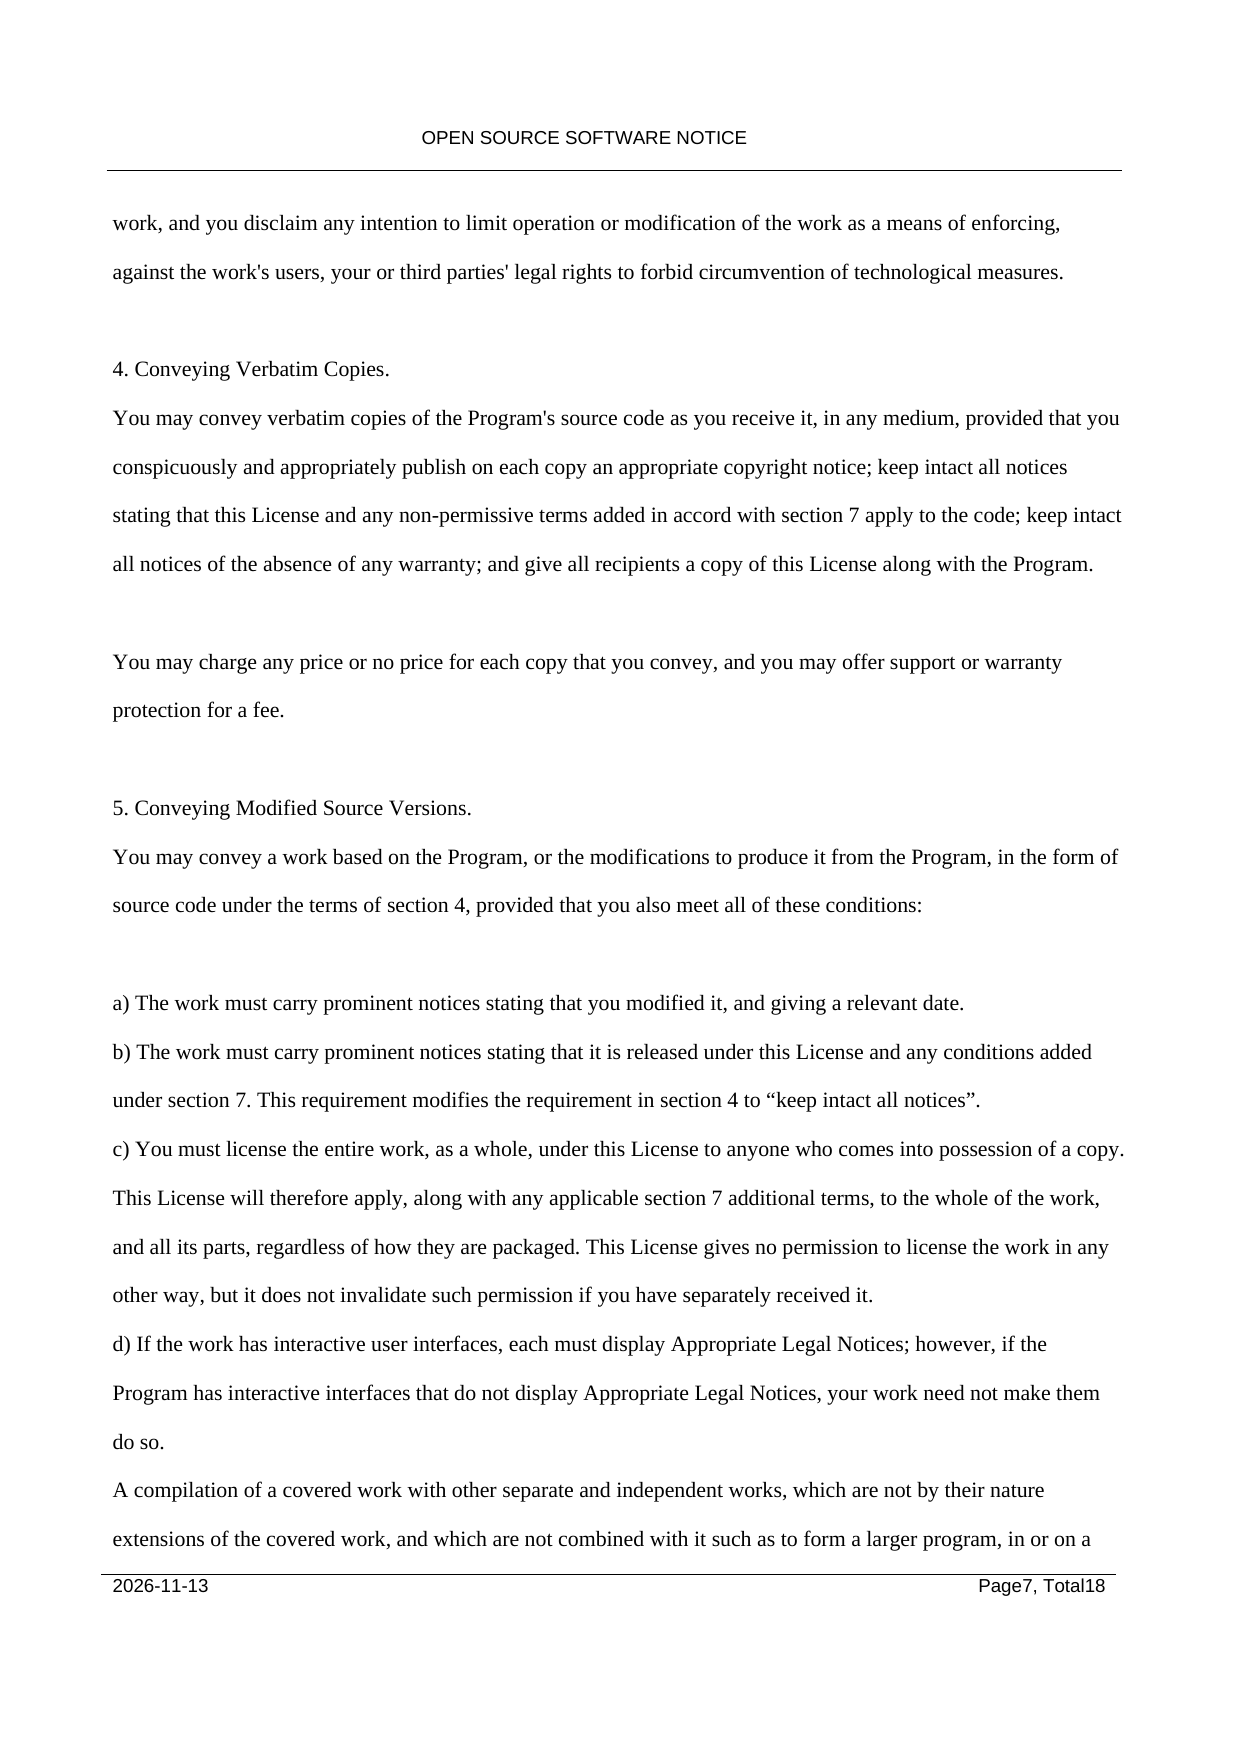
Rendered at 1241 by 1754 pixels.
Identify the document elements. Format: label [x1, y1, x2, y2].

text [112, 206, 1128, 1555]
